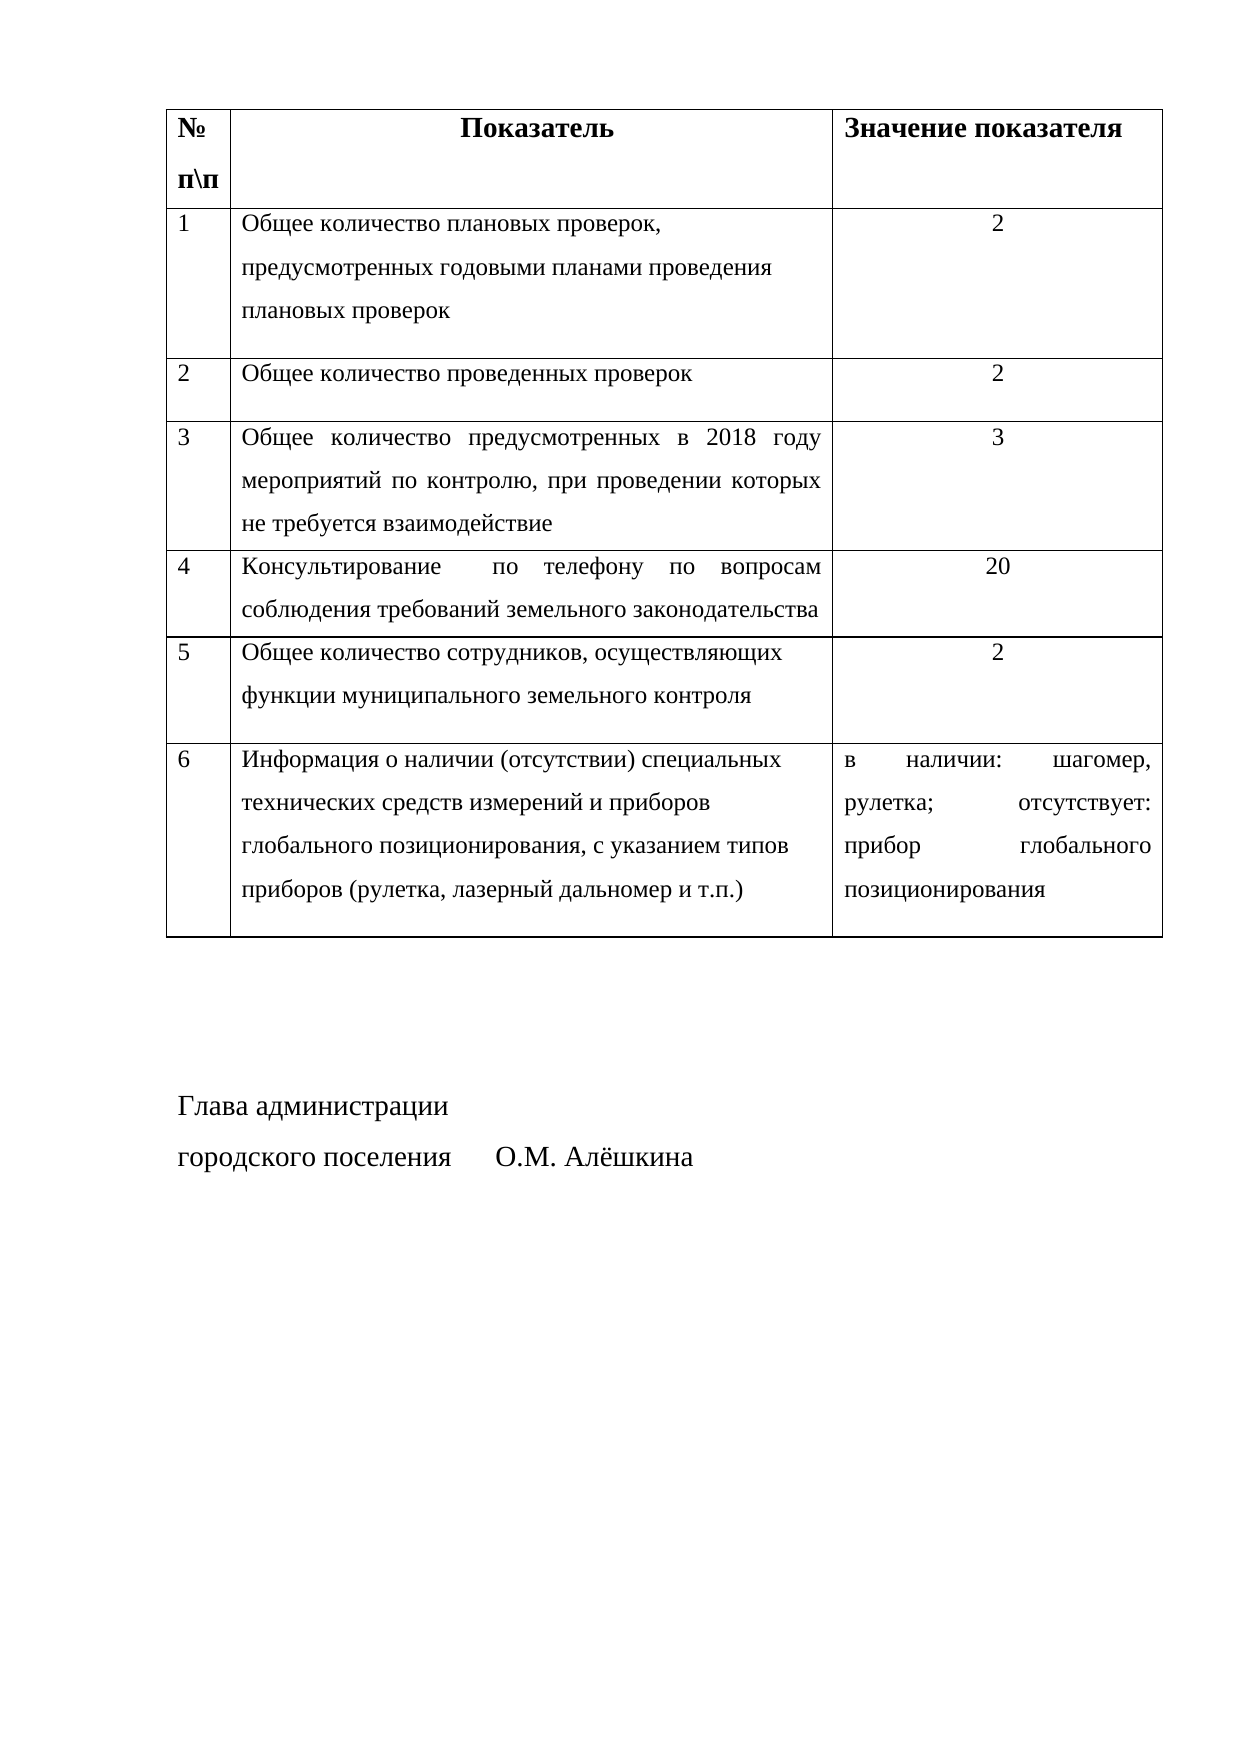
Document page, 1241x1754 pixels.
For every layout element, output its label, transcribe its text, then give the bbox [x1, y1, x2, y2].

table_cell 20 [833, 551, 1162, 636]
table_cell 3 [167, 422, 230, 550]
text Глава администрации [177, 1088, 1152, 1122]
table_cell в наличии: шагомер, рулетка; отсутствует: прибор глобального позиционирования [833, 744, 1162, 936]
table_cell 1 [167, 209, 230, 357]
table_cell 4 [167, 551, 230, 636]
table_cell 5 [167, 638, 230, 743]
table_cell 6 [167, 744, 230, 936]
table_cell Общее количество плановых проверок, предусмотренных годовыми планами проведения плановых проверок [231, 209, 832, 357]
table_cell Консультирование по телефону по вопросам соблюдения требований земельного законодательства [231, 551, 832, 636]
table_cell 2 [833, 638, 1162, 743]
table_header Показатель [231, 110, 832, 207]
table_header Значение показателя [833, 110, 1162, 207]
text городского поселения О.М. Алёшкина [177, 1139, 1152, 1172]
table_cell Общее количество предусмотренных в 2018 году мероприятий по контролю, при проведении которых не требуется взаимодействие [231, 422, 832, 550]
table_header № п\п [167, 110, 230, 207]
table_cell 3 [833, 422, 1162, 550]
table_cell Информация о наличии (отсутствии) специальных технических средств измерений и приборов глобального позиционирования, с указанием типов приборов (рулетка, лазерный дальномер и т.п.) [231, 744, 832, 936]
table_cell 2 [833, 209, 1162, 357]
table_cell Общее количество сотрудников, осуществляющих функции муниципального земельного контроля [231, 638, 832, 743]
table_cell Общее количество проведенных проверок [231, 359, 832, 421]
table_cell 2 [833, 359, 1162, 421]
table_cell 2 [167, 359, 230, 421]
